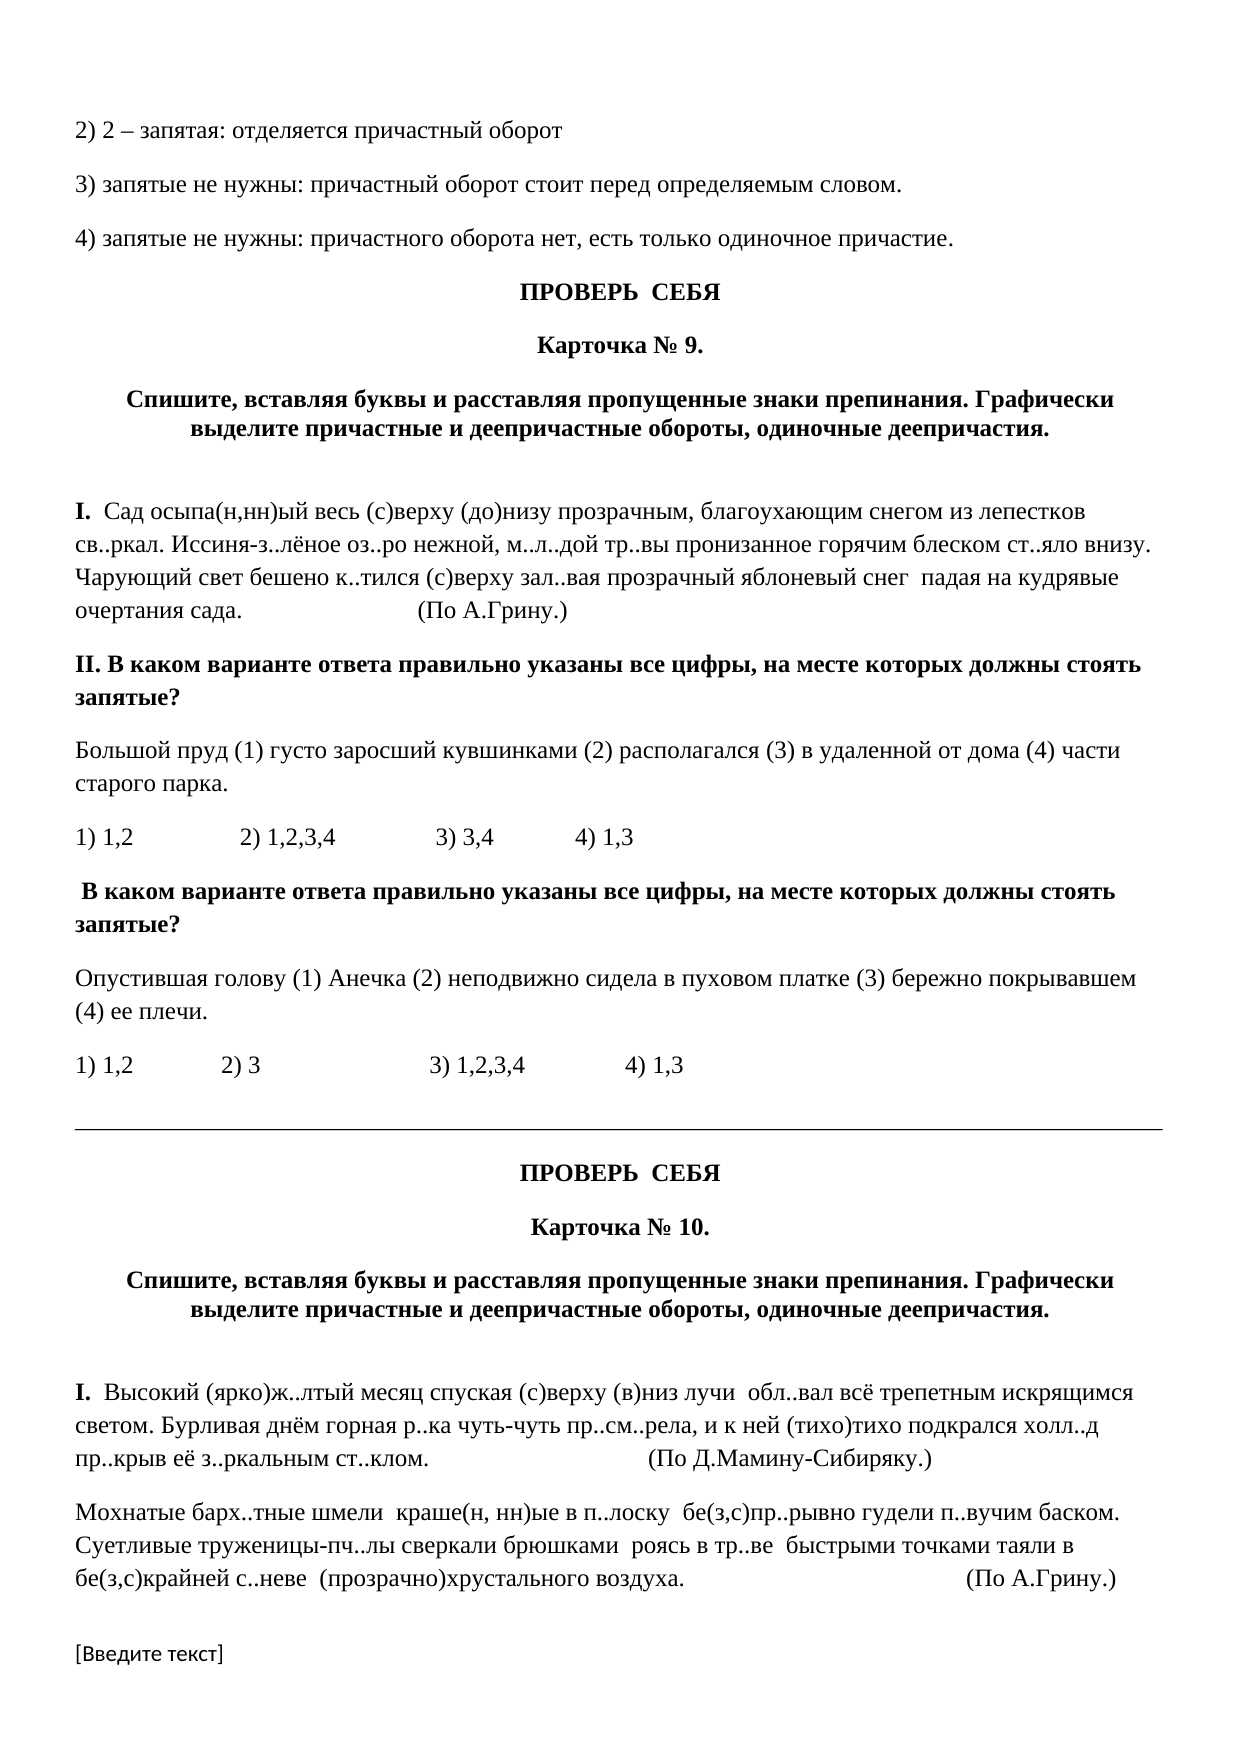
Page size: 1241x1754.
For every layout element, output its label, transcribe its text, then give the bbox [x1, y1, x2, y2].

text I. Сад осыпа(н,нн)ый весь (с)верху (до)низу прозрачным, благоухающим снегом из лепестков св..ркал. Иссиня-з..лёное оз..ро нежной, м..л..дой тр..вы пронизанное горячим блеском ст..яло внизу. Чарующий свет бешено к..тился (с)верху зал..вая прозрачный яблоневый снег падая на кудрявые очертания сада. (По А.Грину.) [75, 496, 1165, 623]
text II. В каком варианте ответа правильно указаны все цифры, на месте которых должны стоять запятые? [75, 649, 1165, 710]
text В каком варианте ответа правильно указаны все цифры, на месте которых должны стоять запятые? [75, 876, 1165, 938]
text Мохнатые барх..тные шмели краше(н, нн)ые в п..лоску бе(з,с)пр..рывно гудели п..вучим баском. Суетливые труженицы-пч..лы сверкали брюшками роясь в тр..ве быстрыми точками таяли в бе(з,с)крайней с..неве (прозрачно)хрустального воздуха. (По А.Грину.) [75, 1497, 1165, 1591]
text 2) 2 – запятая: отделяется причастный оборот [75, 115, 1165, 144]
text ПРОВЕРЬ СЕБЯ [75, 277, 1165, 305]
text 3) запятые не нужны: причастный оборот стоит перед определяемым словом. [75, 169, 1165, 198]
text Большой пруд (1) густо заросший кувшинками (2) располагался (3) в удаленной от дома (4) части старого парка. [75, 736, 1165, 797]
text Спишите, вставляя буквы и расставляя пропущенные знаки препинания. Графически выделите причастные и деепричастные обороты, одиночные деепричастия. [75, 1265, 1165, 1323]
text Опустившая голову (1) Анечка (2) неподвижно сидела в пуховом платке (3) бережно покрывавшем (4) ее плечи. [75, 963, 1165, 1025]
text Спишите, вставляя буквы и расставляя пропущенные знаки препинания. Графически выделите причастные и деепричастные обороты, одиночные деепричастия. [75, 384, 1165, 442]
text ПРОВЕРЬ СЕБЯ [75, 1158, 1165, 1186]
text I. Высокий (ярко)ж..лтый месяц спуская (с)верху (в)низ лучи обл..вал всё трепетным искрящимся светом. Бурливая днём горная р..ка чуть-чуть пр..см..рела, и к ней (тихо)тихо подкрался холл..д пр..крыв её з..ркальным ст..клом. (По Д.Мамину-Сибиряку.) [75, 1377, 1165, 1472]
text 1) 1,2 2) 3 3) 1,2,3,4 4) 1,3 [75, 1050, 1165, 1079]
text Карточка № 10. [75, 1212, 1165, 1240]
text Карточка № 9. [75, 331, 1165, 359]
text _______________________________________________________________________________________ [75, 1104, 1165, 1133]
text 4) запятые не нужны: причастного оборота нет, есть только одиночное причастие. [75, 223, 1165, 252]
text 1) 1,2 2) 1,2,3,4 3) 3,4 4) 1,3 [75, 822, 1165, 851]
